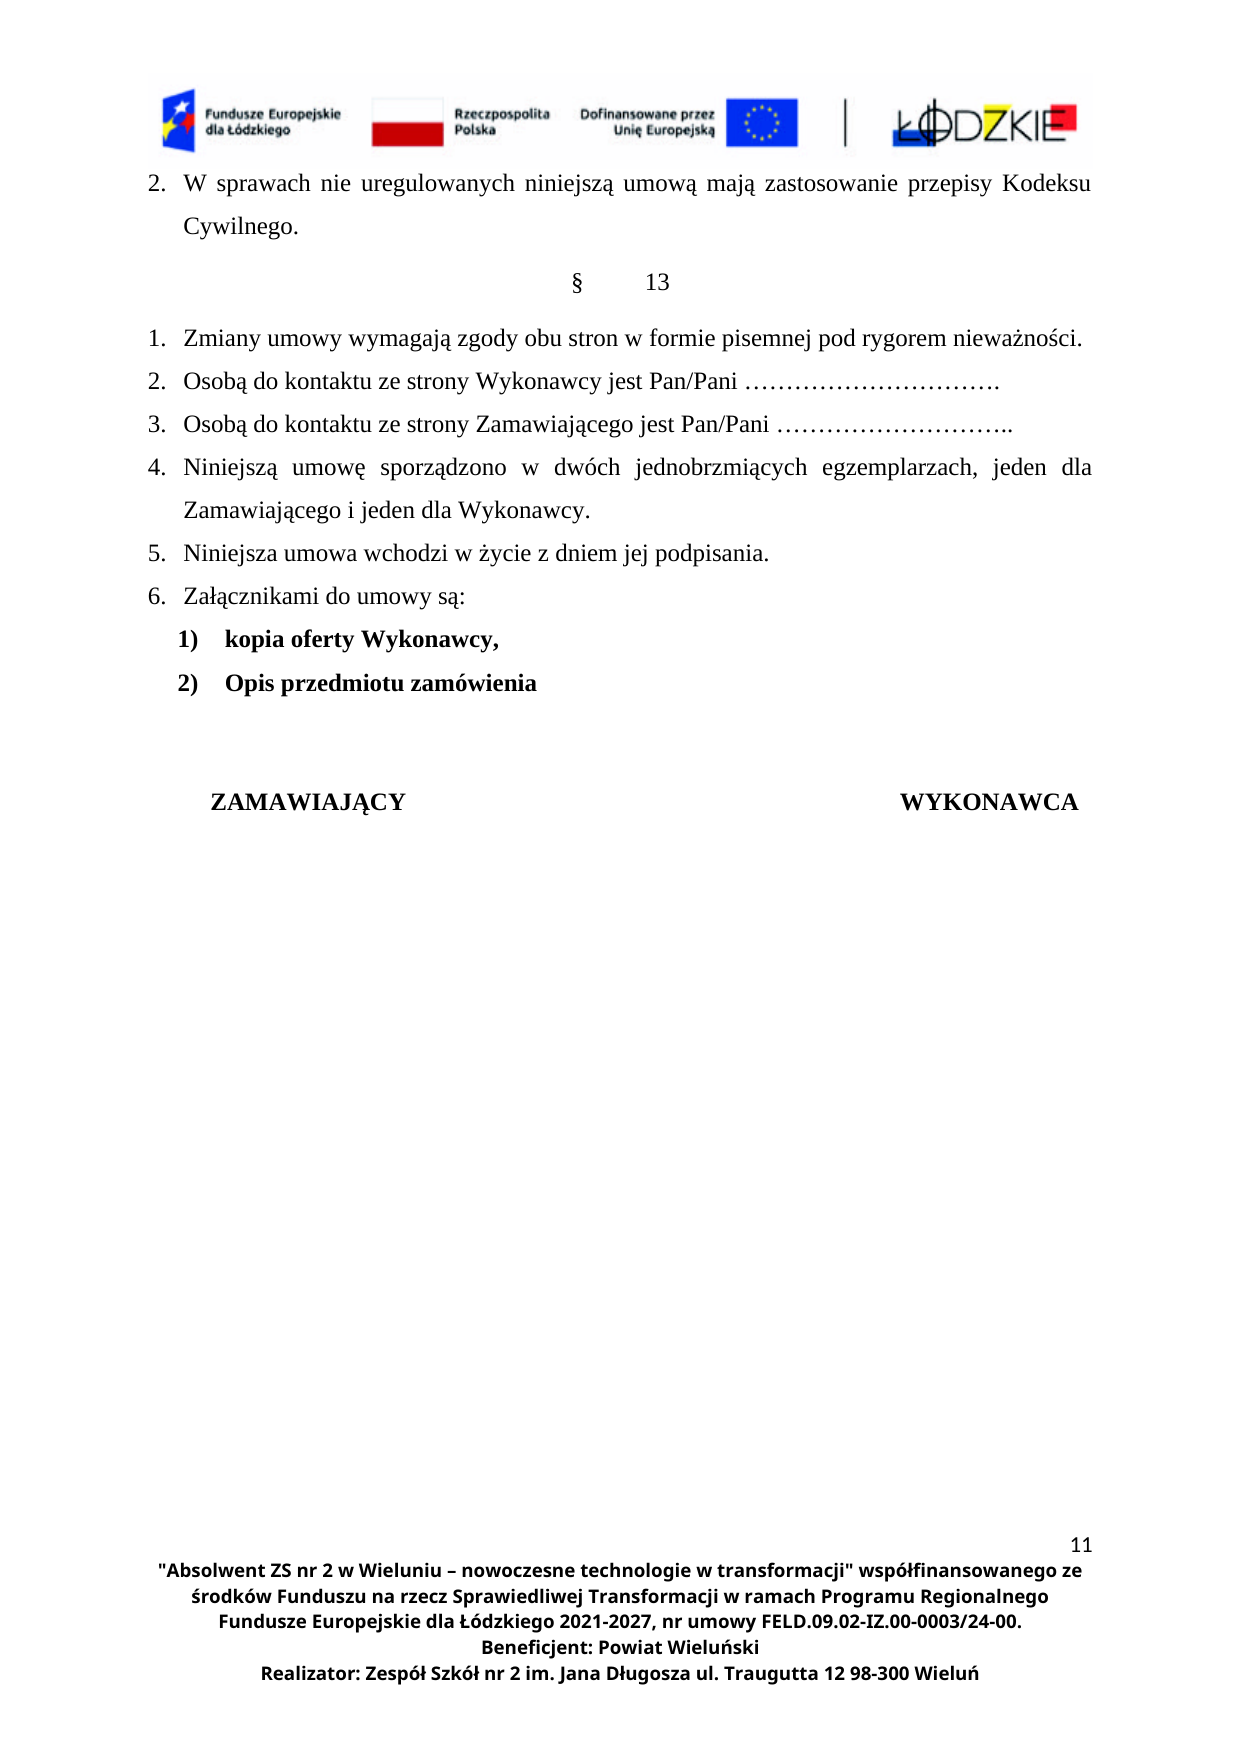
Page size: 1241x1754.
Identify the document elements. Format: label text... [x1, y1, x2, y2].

list kopia oferty Wykonawcy, [177, 624, 1092, 653]
list Załącznikami do umowy są: [148, 581, 1092, 610]
list Niniejszą umowę sporządzono w dwóch jednobrzmiących egzemplarzach, jeden dla Zamawiającego i jeden dla Wykonawcy. [148, 452, 1092, 524]
picture [147, 73, 1093, 169]
list W sprawach nie uregulowanych niniejszą umową mają zastosowanie przepisy Kodeksu Cywilnego. [148, 169, 1092, 240]
list Zmiany umowy wymagają zgody obu stron w formie pisemnej pod rygorem nieważności. [148, 323, 1092, 351]
list Osobą do kontaktu ze strony Wykonawcy jest Pan/Pani …………………………. [148, 366, 1092, 394]
text 13 [148, 267, 1092, 296]
list Opis przedmiotu zamówienia [177, 668, 1092, 696]
list Osobą do kontaktu ze strony Zamawiającego jest Pan/Pani ……………………….. [148, 409, 1092, 438]
text ZAMAWIAJĄCY WYKONAWCA [148, 787, 1092, 816]
list Niniejsza umowa wchodzi w życie z dniem jej podpisania. [148, 538, 1092, 567]
